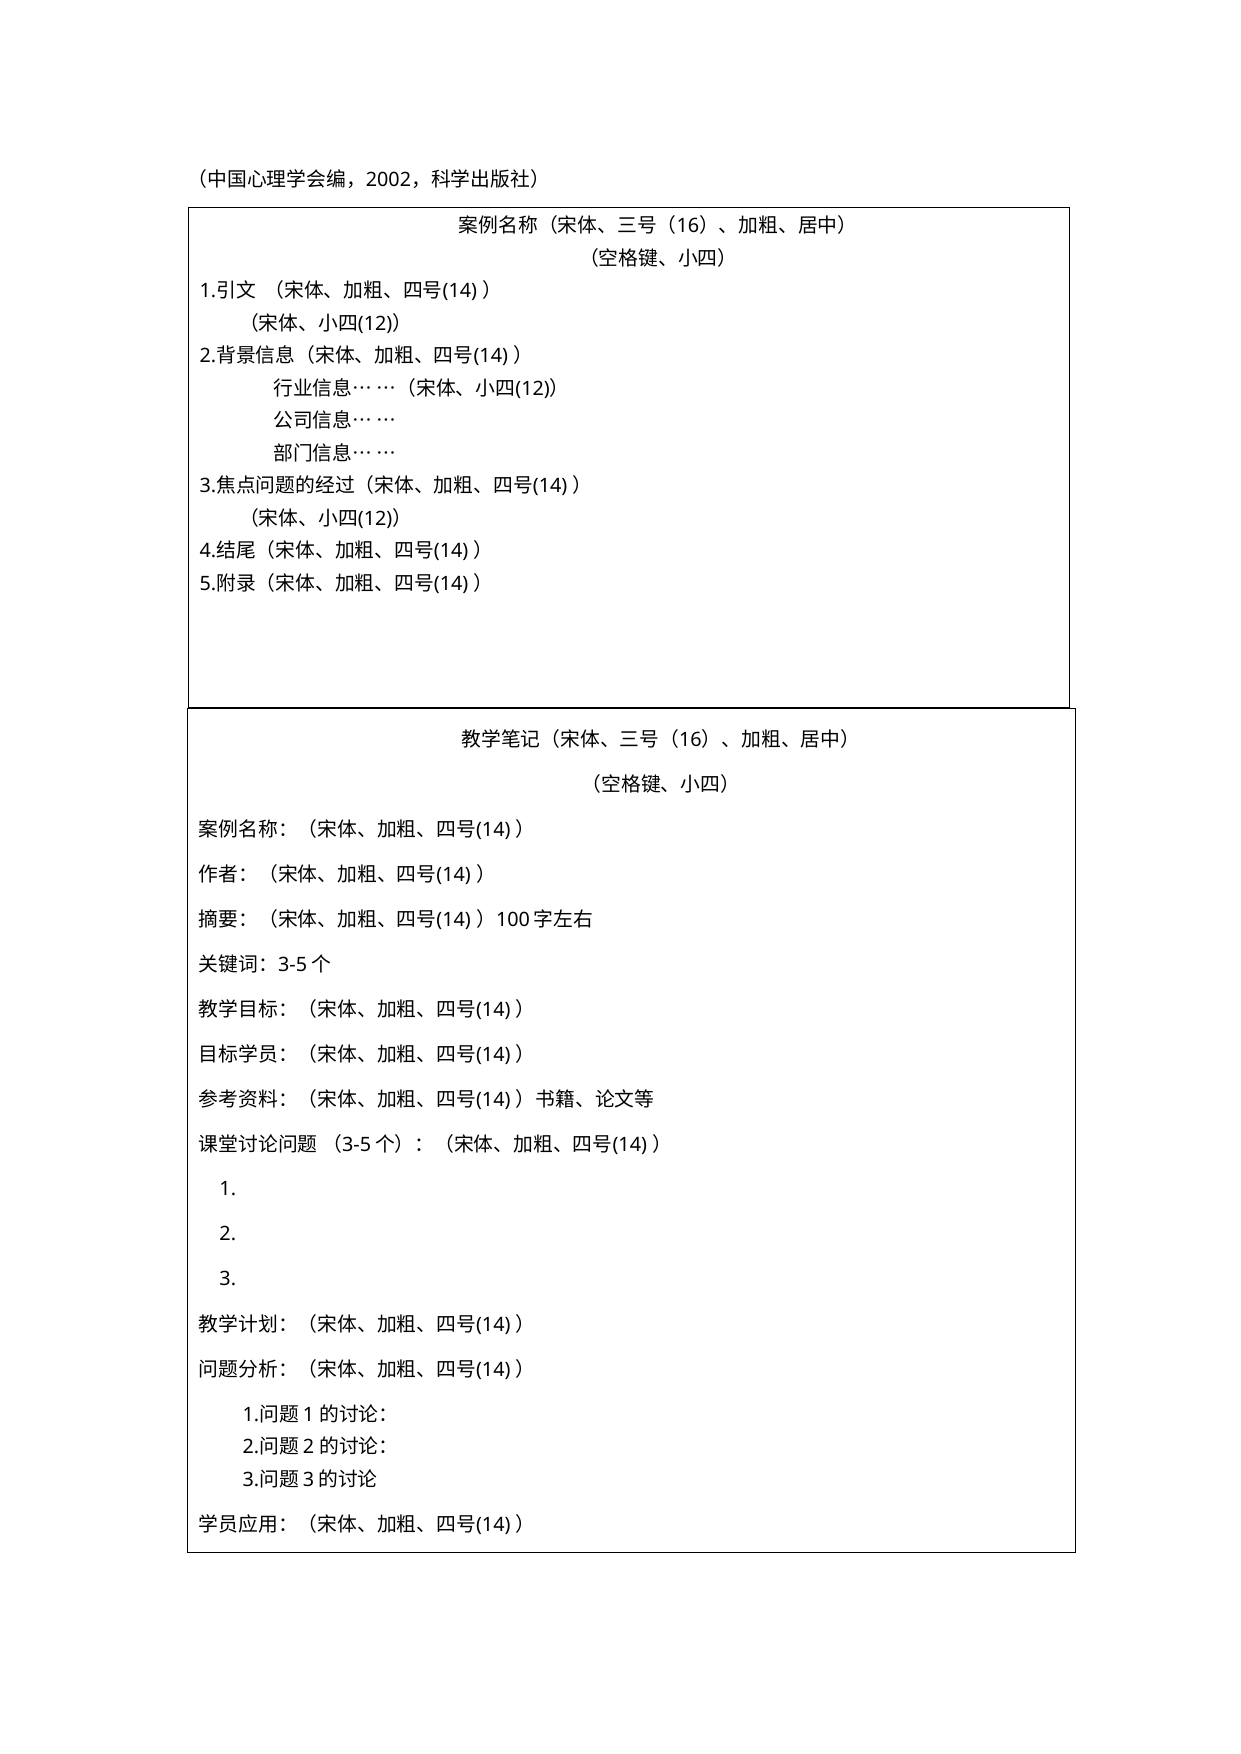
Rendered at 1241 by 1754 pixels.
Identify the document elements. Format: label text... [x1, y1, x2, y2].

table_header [188, 709, 1075, 1552]
table_header 案例名称（宋体、三号（16）、加粗、居中） （空格键、小四） 1.引文 （宋体、加粗、四号(14) ） （宋体、小四(12)） 2.背景信息（宋体、加粗、四号(14) ） 行业信息… …（宋体、小四(12)） 公司信息… … 部门信息… … 3.焦点问题的经过（宋体、加粗、四号(14) ） （宋体、小四(12)） 4.结尾（宋体、加粗、四号(14) ） 5.附录（宋体、加粗、四号(14) ） [189, 208, 1069, 707]
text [187, 162, 1053, 194]
